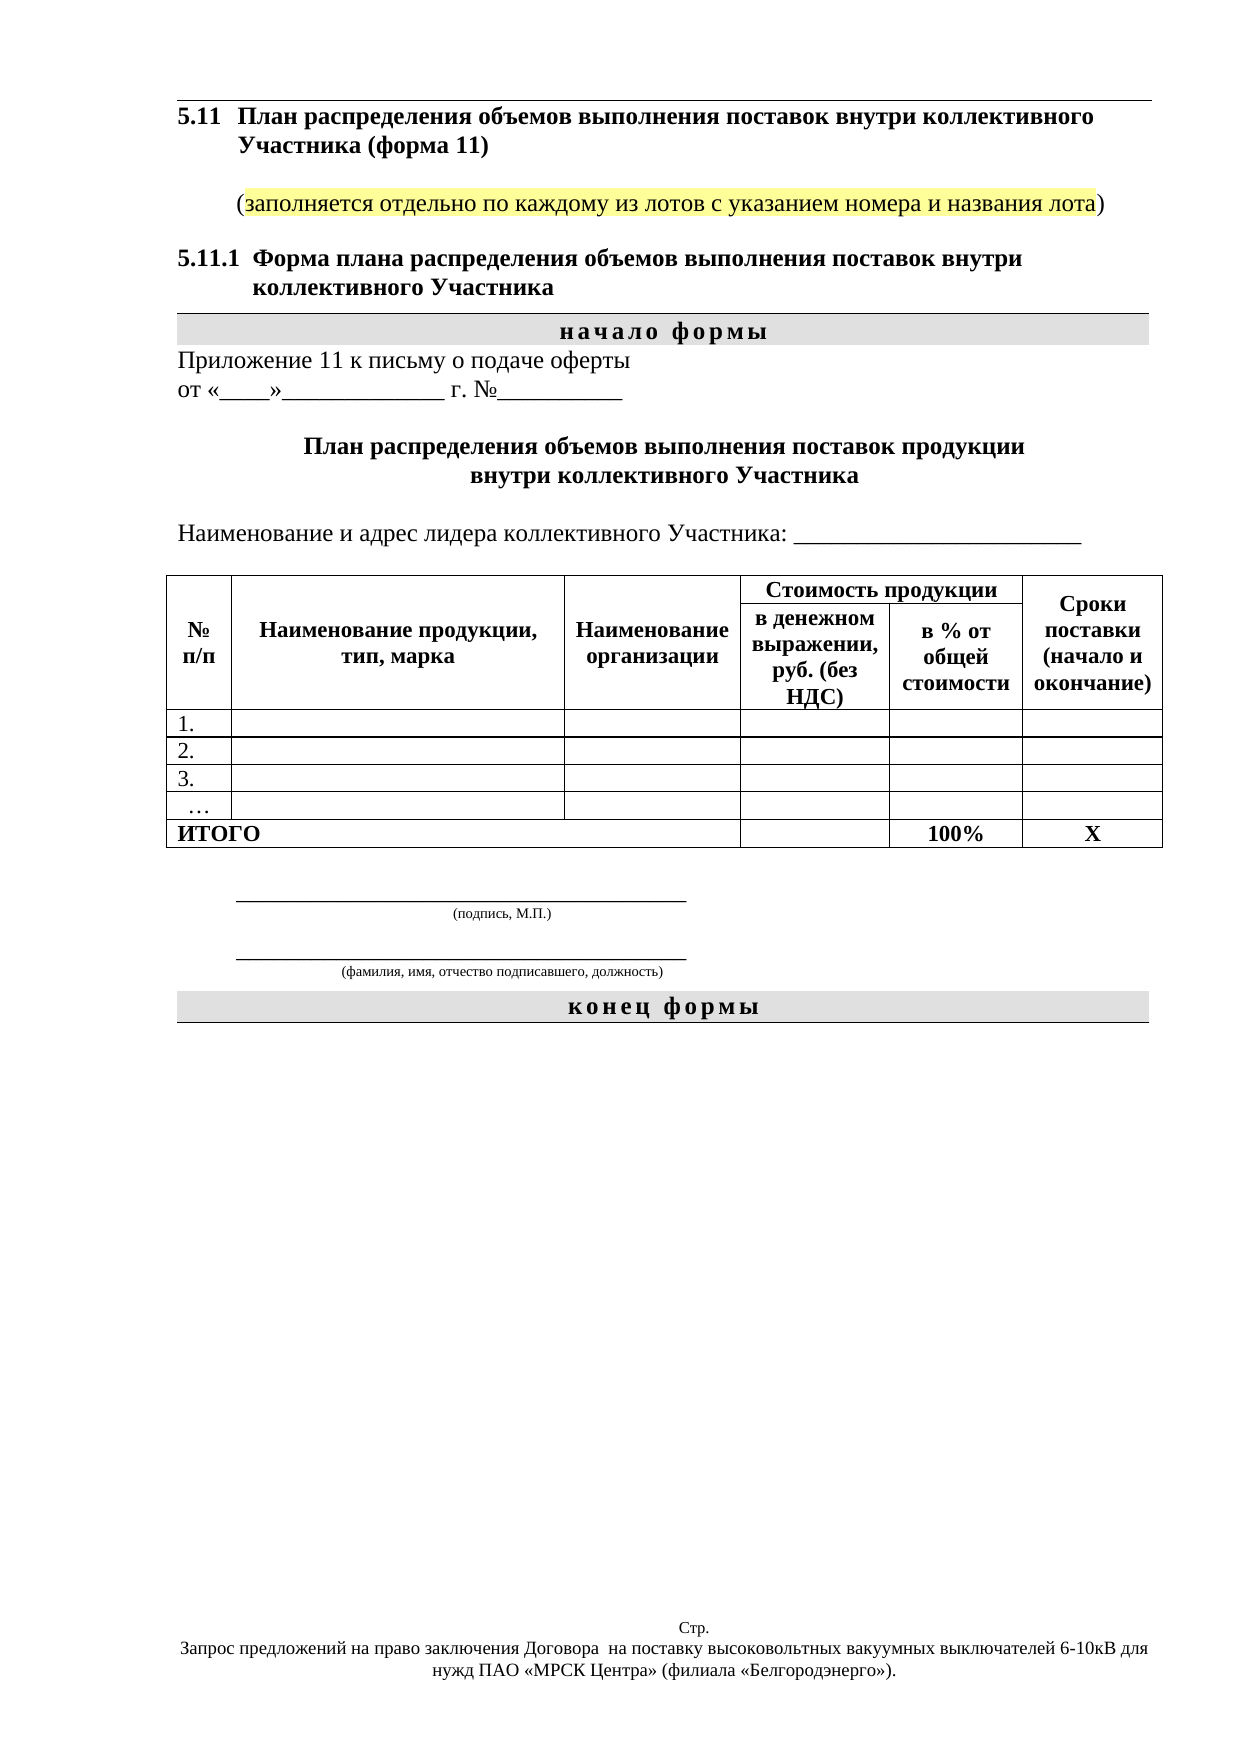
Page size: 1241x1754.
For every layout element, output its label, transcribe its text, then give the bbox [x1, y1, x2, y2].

table_cell [565, 792, 740, 819]
text конец формы [177, 991, 1149, 1022]
table_cell [890, 792, 1022, 819]
table_cell [741, 792, 889, 819]
table_cell [741, 710, 889, 736]
table_cell [167, 710, 231, 736]
table_cell [565, 765, 740, 791]
table_header № п/п [167, 576, 231, 709]
table_cell [741, 765, 889, 791]
table_cell [167, 738, 231, 764]
text Приложение 11 к письму о подаче оферты от «____»_____________ г. №__________ [177, 345, 1152, 403]
table_cell в % от общей стоимости [890, 604, 1022, 709]
table_cell в денежном выражении, руб. (без НДС) [741, 604, 889, 709]
table_cell [232, 710, 564, 736]
text (подпись, М.П.) [177, 905, 768, 934]
table_cell [565, 710, 740, 736]
table_cell [741, 738, 889, 764]
table_cell [890, 738, 1022, 764]
subtitle Форма плана распределения объемов выполнения поставок внутри коллективного Участника [177, 243, 1152, 301]
table_cell [565, 738, 740, 764]
text Наименование и адрес лидера коллективного Участника: _______________________ [177, 518, 1152, 546]
table_cell Х [1023, 820, 1162, 847]
table_cell [890, 710, 1022, 736]
table_cell [232, 792, 564, 819]
table_cell [1023, 792, 1162, 819]
text (фамилия, имя, отчество подписавшего, должность) [177, 963, 768, 991]
table_cell … [167, 792, 231, 819]
table_header Стоимость продукции [741, 576, 1022, 603]
table_cell [1023, 710, 1162, 736]
text начало формы [177, 314, 1149, 345]
table_cell [741, 820, 889, 847]
table_cell [1023, 738, 1162, 764]
text ____________________________________ [177, 934, 1152, 963]
table_cell [232, 738, 564, 764]
table_cell [890, 765, 1022, 791]
table_cell [232, 765, 564, 791]
text План распределения объемов выполнения поставок продукции внутри коллективного Участника [177, 431, 1152, 489]
table_cell [167, 765, 231, 791]
table_cell [1023, 765, 1162, 791]
table_header Сроки поставки (начало и окончание) [1023, 576, 1162, 709]
table_header Наименование организации [565, 576, 740, 709]
subtitle План распределения объемов выполнения поставок внутри коллективного Участника (форма 11) [177, 101, 1152, 158]
table_cell 100% [890, 820, 1022, 847]
table_cell ИТОГО [167, 820, 740, 847]
text ____________________________________ [177, 876, 1152, 905]
table_header Наименование продукции, тип, марка [232, 576, 564, 709]
